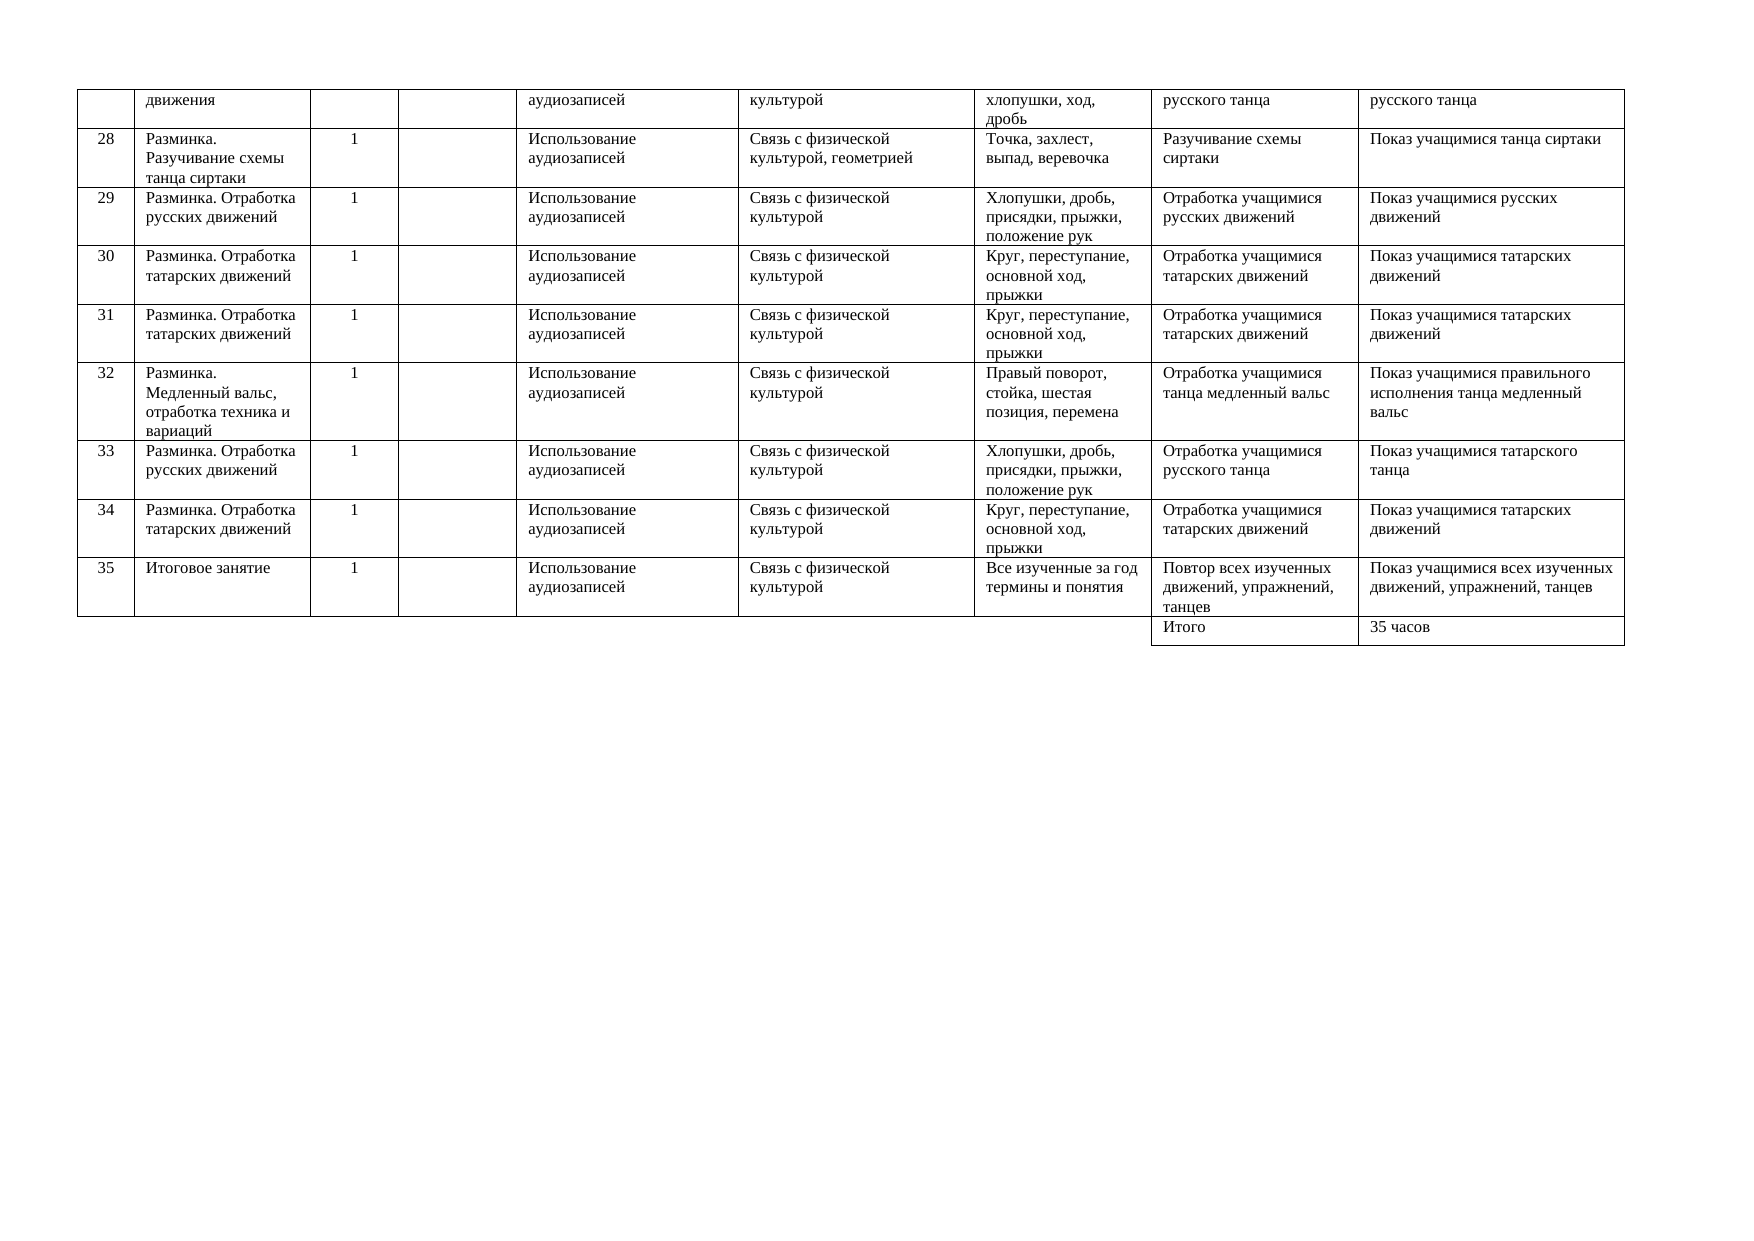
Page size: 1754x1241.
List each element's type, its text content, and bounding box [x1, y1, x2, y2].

table_cell [399, 188, 516, 245]
table_cell [399, 305, 516, 362]
table_cell Показ учащимися танца сиртаки [1359, 129, 1624, 187]
table_cell Показ учащимися татарских движений [1359, 500, 1624, 557]
table_cell Показ учащимися правильного исполнения танца медленный вальс [1359, 363, 1624, 440]
table_cell Круг, переступание, основной ход, прыжки [975, 500, 1151, 557]
table_cell 31 [78, 305, 134, 362]
table_cell Связь с физической культурой, геометрией [739, 129, 974, 187]
table_cell Связь с физической культурой [739, 188, 974, 245]
table_cell Отработка учащимися татарских движений [1152, 246, 1358, 304]
table_cell Показ учащимися всех изученных движений, упражнений, танцев [1359, 558, 1624, 616]
table_cell 1 [311, 363, 398, 440]
table_cell Отработка учащимися татарских движений [1152, 500, 1358, 557]
table_cell 1 [311, 305, 398, 362]
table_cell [517, 90, 738, 128]
table_cell Показ учащимися татарских движений [1359, 246, 1624, 304]
table_cell Разучивание схемы сиртаки [1152, 129, 1358, 187]
table_cell [399, 90, 516, 128]
table_cell Повтор всех изученных движений, упражнений, танцев [1152, 558, 1358, 616]
table_cell Показ учащимися татарских движений [1359, 305, 1624, 362]
table_cell Использование аудиозаписей [517, 558, 738, 616]
table_cell Связь с физической культурой [739, 441, 974, 498]
table_cell 30 [78, 246, 134, 304]
table_cell Правый поворот, стойка, шестая позиция, перемена [975, 363, 1151, 440]
table_cell Итоговое занятие [135, 558, 310, 616]
table_cell Разминка. Отработка русских движений [135, 441, 310, 498]
table_cell 35 часов [1359, 617, 1624, 644]
table_cell Разминка. Отработка русских движений [135, 188, 310, 245]
table_cell [399, 500, 516, 557]
table_cell 34 [78, 500, 134, 557]
table_cell 1 [311, 188, 398, 245]
table_cell Отработка учащимися татарских движений [1152, 305, 1358, 362]
table_cell [399, 129, 516, 187]
table_cell Хлопушки, дробь, присядки, прыжки, положение рук [975, 188, 1151, 245]
table_cell [399, 441, 516, 498]
table_cell 29 [78, 188, 134, 245]
table_cell Отработка учащимися танца медленный вальс [1152, 363, 1358, 440]
table_cell 1 [311, 441, 398, 498]
table_cell Использование аудиозаписей [517, 129, 738, 187]
table_cell Использование аудиозаписей [517, 363, 738, 440]
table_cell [1152, 90, 1358, 128]
table_cell Связь с физической культурой [739, 363, 974, 440]
table_cell Круг, переступание, основной ход, прыжки [975, 305, 1151, 362]
table_cell 1 [311, 90, 398, 128]
table_cell Отработка учащимися русского танца [1152, 441, 1358, 498]
table_cell Связь с физической культурой [739, 500, 974, 557]
table_cell 1 [311, 500, 398, 557]
table_cell Разминка. Отработка татарских движений [135, 305, 310, 362]
table_cell Использование аудиозаписей [517, 188, 738, 245]
table_cell Связь с физической культурой [739, 558, 974, 616]
table_cell Отработка учащимися русских движений [1152, 188, 1358, 245]
table_cell Использование аудиозаписей [517, 305, 738, 362]
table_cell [135, 90, 310, 128]
table_cell Показ учащимися русских движений [1359, 188, 1624, 245]
table_cell Разминка. Отработка татарских движений [135, 500, 310, 557]
table_cell Разминка. Отработка татарских движений [135, 246, 310, 304]
table_cell Использование аудиозаписей [517, 500, 738, 557]
table_cell 1 [311, 246, 398, 304]
table_cell Использование аудиозаписей [517, 246, 738, 304]
table_cell Разминка. Разучивание схемы танца сиртаки [135, 129, 310, 187]
table_cell [399, 363, 516, 440]
table_cell [399, 246, 516, 304]
table_cell 32 [78, 363, 134, 440]
table_cell Точка, захлест, выпад, веревочка [975, 129, 1151, 187]
table_cell Хлопушки, дробь, присядки, прыжки, положение рук [975, 441, 1151, 498]
table_cell Показ учащимися татарского танца [1359, 441, 1624, 498]
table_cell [975, 90, 1151, 128]
table_cell 1 [311, 129, 398, 187]
table_cell Круг, переступание, основной ход, прыжки [975, 246, 1151, 304]
table_cell Использование аудиозаписей [517, 441, 738, 498]
table_cell 33 [78, 441, 134, 498]
table_cell 35 [78, 558, 134, 616]
table_cell Итого [1152, 617, 1358, 644]
table_cell 27 [78, 90, 134, 128]
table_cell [1359, 90, 1624, 128]
table_cell Связь с физической культурой [739, 305, 974, 362]
table_cell [399, 558, 516, 616]
table_cell 1 [311, 558, 398, 616]
table_cell Разминка. Медленный вальс, отработка техника и вариаций [135, 363, 310, 440]
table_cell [739, 90, 974, 128]
table_cell Связь с физической культурой [739, 246, 974, 304]
table_cell Все изученные за год термины и понятия [975, 558, 1151, 616]
table_cell 28 [78, 129, 134, 187]
